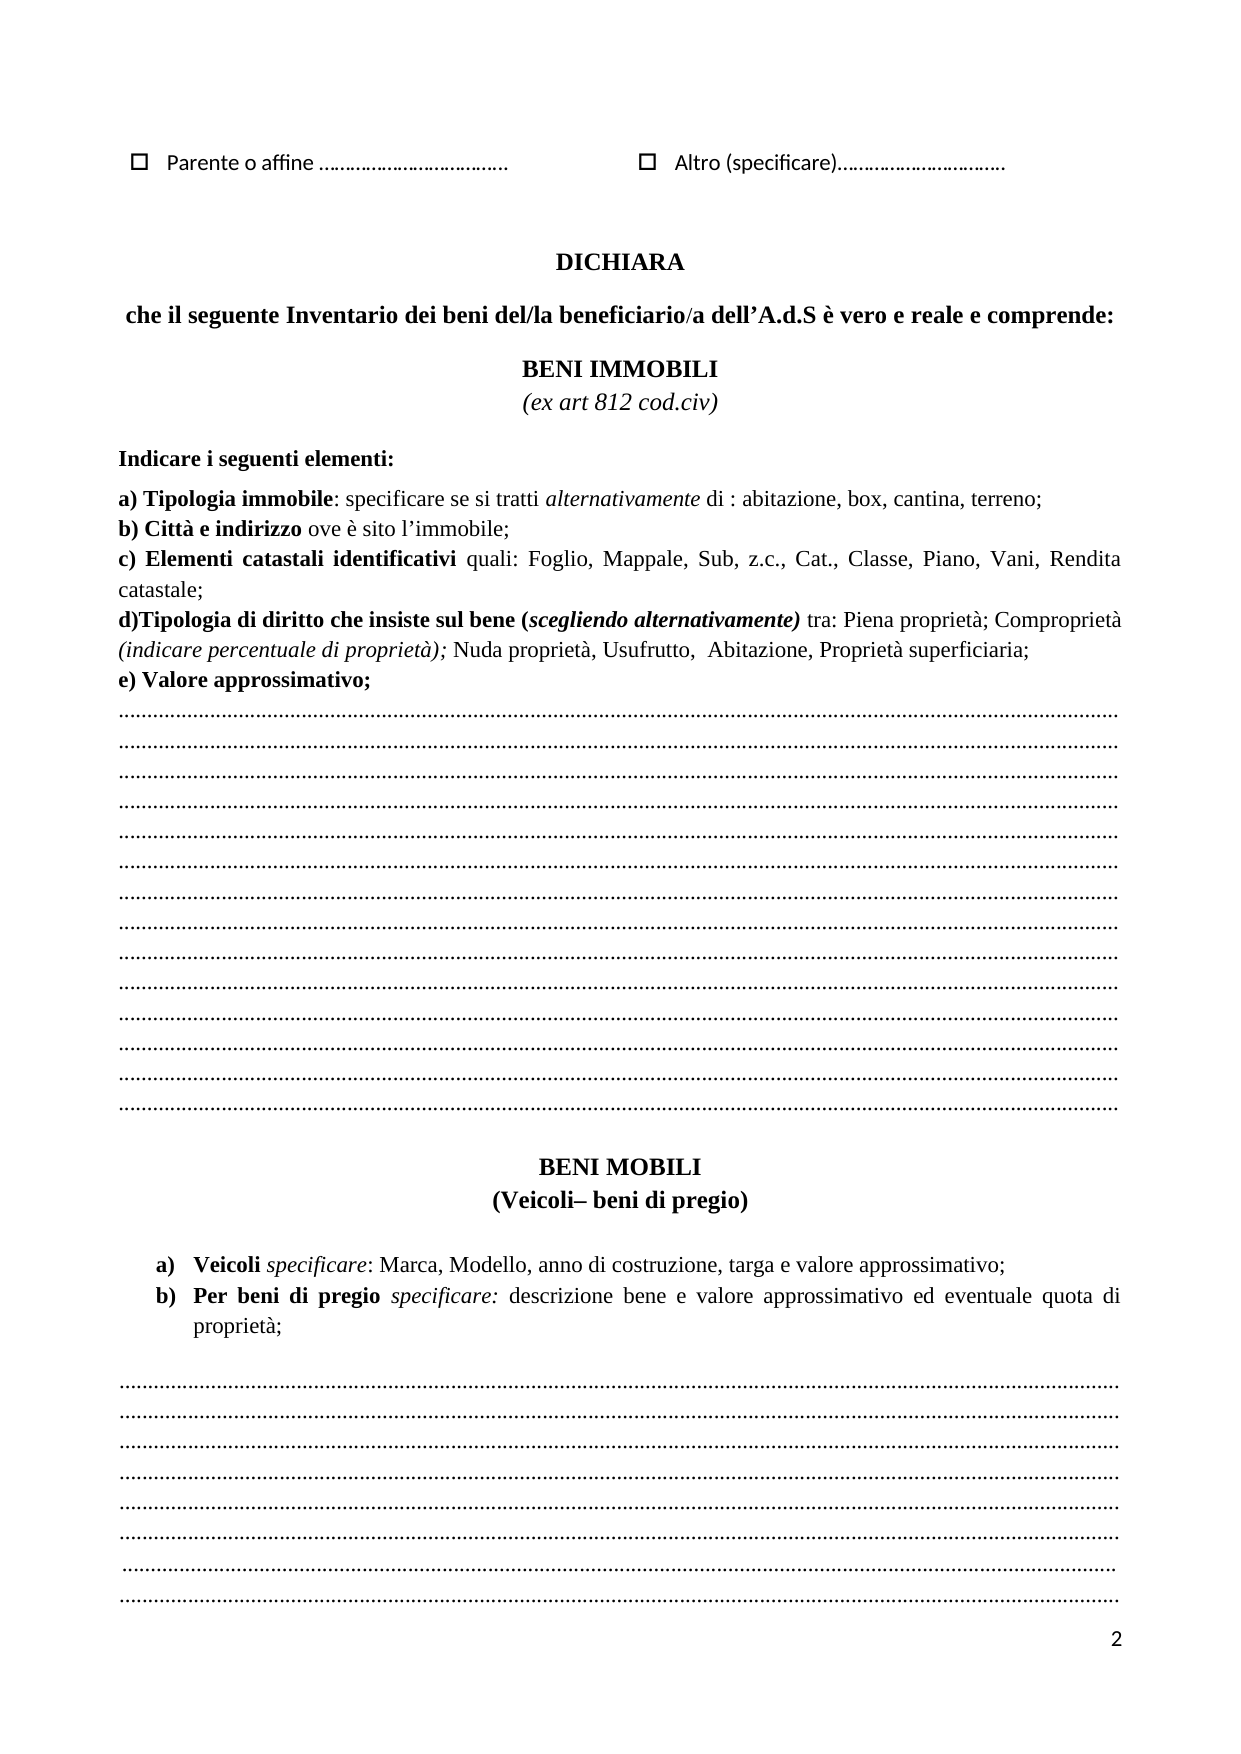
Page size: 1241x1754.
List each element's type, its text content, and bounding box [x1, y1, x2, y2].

table_cell Parente o affine ……………………………... [118, 148, 626, 189]
text ............................................................................................................................................................................................................................................................................................................................................................................................................................................................................................................................................................................................................................................................................................................................ ............................................................................................................................................................................................................................................................................................................................................................................................................................................................................................................................................. [118, 817, 1122, 1025]
text a) Tipologia immobile: specificare se si tratti alternativamente di : abitazione, box, cantina, terreno; [118, 485, 1122, 511]
text b) Città e indirizzo ove è sito l’immobile; [118, 515, 1122, 542]
text DICHIARA [118, 247, 1122, 276]
text BENI MOBILI [118, 1152, 1122, 1181]
table_cell Altro (specificare)………………………….. [626, 148, 1133, 189]
text ............................................................................................................................................................................... [118, 1581, 1122, 1607]
text che il seguente Inventario dei beni del/la beneficiario/a dell’A.d.S è vero e reale e comprende: [118, 301, 1122, 329]
text (ex art 812 cod.civ) [118, 387, 1122, 416]
text c) Elementi catastali identificativi quali: Foglio, Mappale, Sub, z.c., Cat., Classe, Piano, Vani, Rendita catastale; [118, 545, 1122, 602]
text e) Valore approssimativo; [118, 666, 1122, 693]
text ............................................................................................................................................................................................................................................................................................................................................................................................................................................................................................................................................................................................................................................................................................................................ [118, 696, 1122, 813]
list Per beni di pregio specificare: descrizione bene e valore approssimativo ed eventuale quota di proprietà; [156, 1282, 1122, 1338]
text ............................................................................................................................................................................................................................................................................................................................................................................................................................................................................................................................................. [118, 1029, 1122, 1116]
text Indicare i seguenti elementi: [118, 446, 1122, 472]
text (Veicoli– beni di pregio) [118, 1185, 1122, 1214]
text ........................................................................................................................................................................................................................................................................................................................................................................................................................................................................................................................................................................................................................................................................................................................................................................................................................................................................................................................................................................................................................................................................................................................................................................................................................................................................ [118, 1367, 1122, 1577]
text BENI IMMOBILI [118, 354, 1122, 383]
list Veicoli specificare: Marca, Modello, anno di costruzione, targa e valore approssimativo; [156, 1251, 1122, 1278]
text d)Tipologia di diritto che insiste sul bene (scegliendo alternativamente) tra: Piena proprietà; Comproprietà (indicare percentuale di proprietà); Nuda proprietà, Usufrutto, Abitazione, Proprietà superficiaria; [118, 606, 1122, 662]
